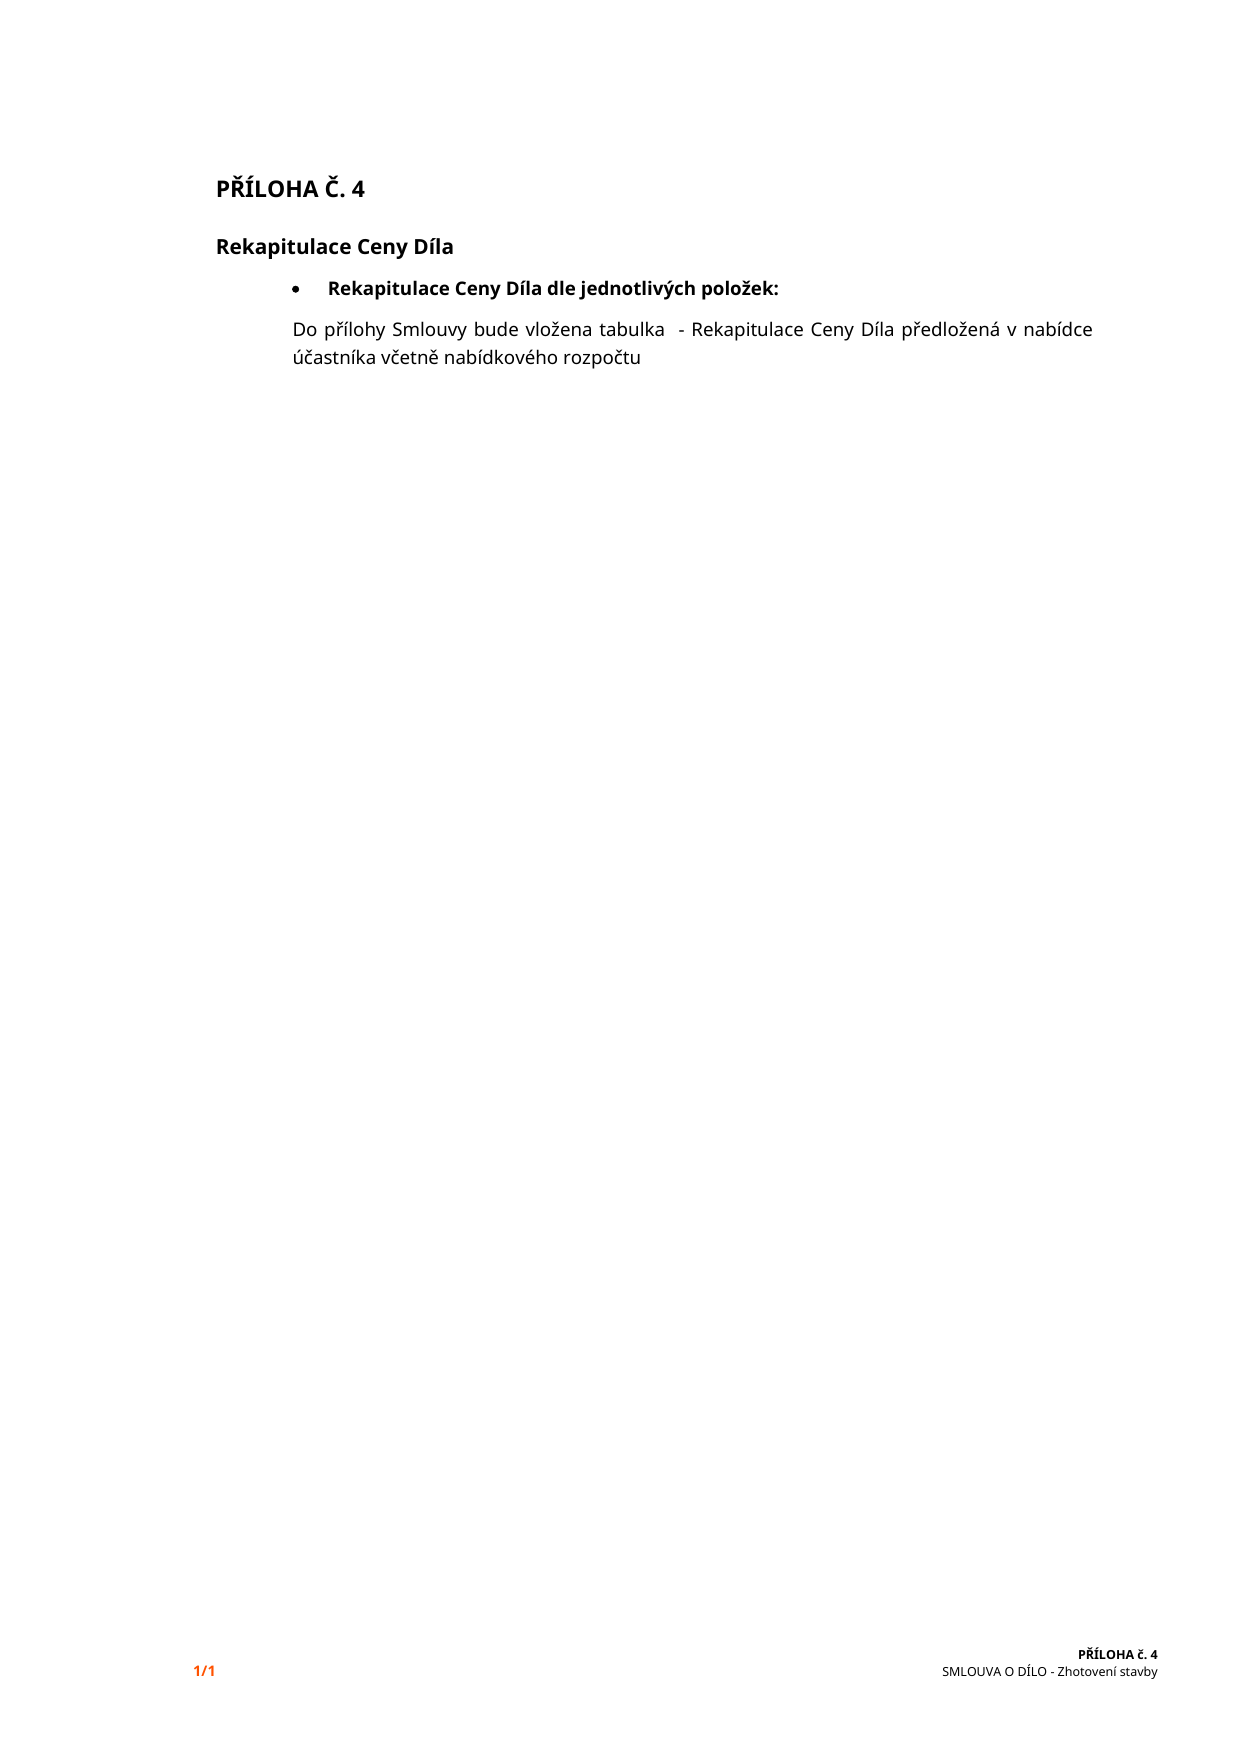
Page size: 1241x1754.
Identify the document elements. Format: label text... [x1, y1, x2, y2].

text Příloha č. 4 [216, 172, 1093, 204]
text Do přílohy Smlouvy bude vložena tabulka - Rekapitulace Ceny Díla předložená v nabídce účastníka včetně nabídkového rozpočtu [292, 316, 1093, 370]
text Rekapitulace Ceny Díla [216, 232, 1093, 260]
text Rekapitulace Ceny Díla dle jednotlivých položek: [292, 276, 1093, 301]
